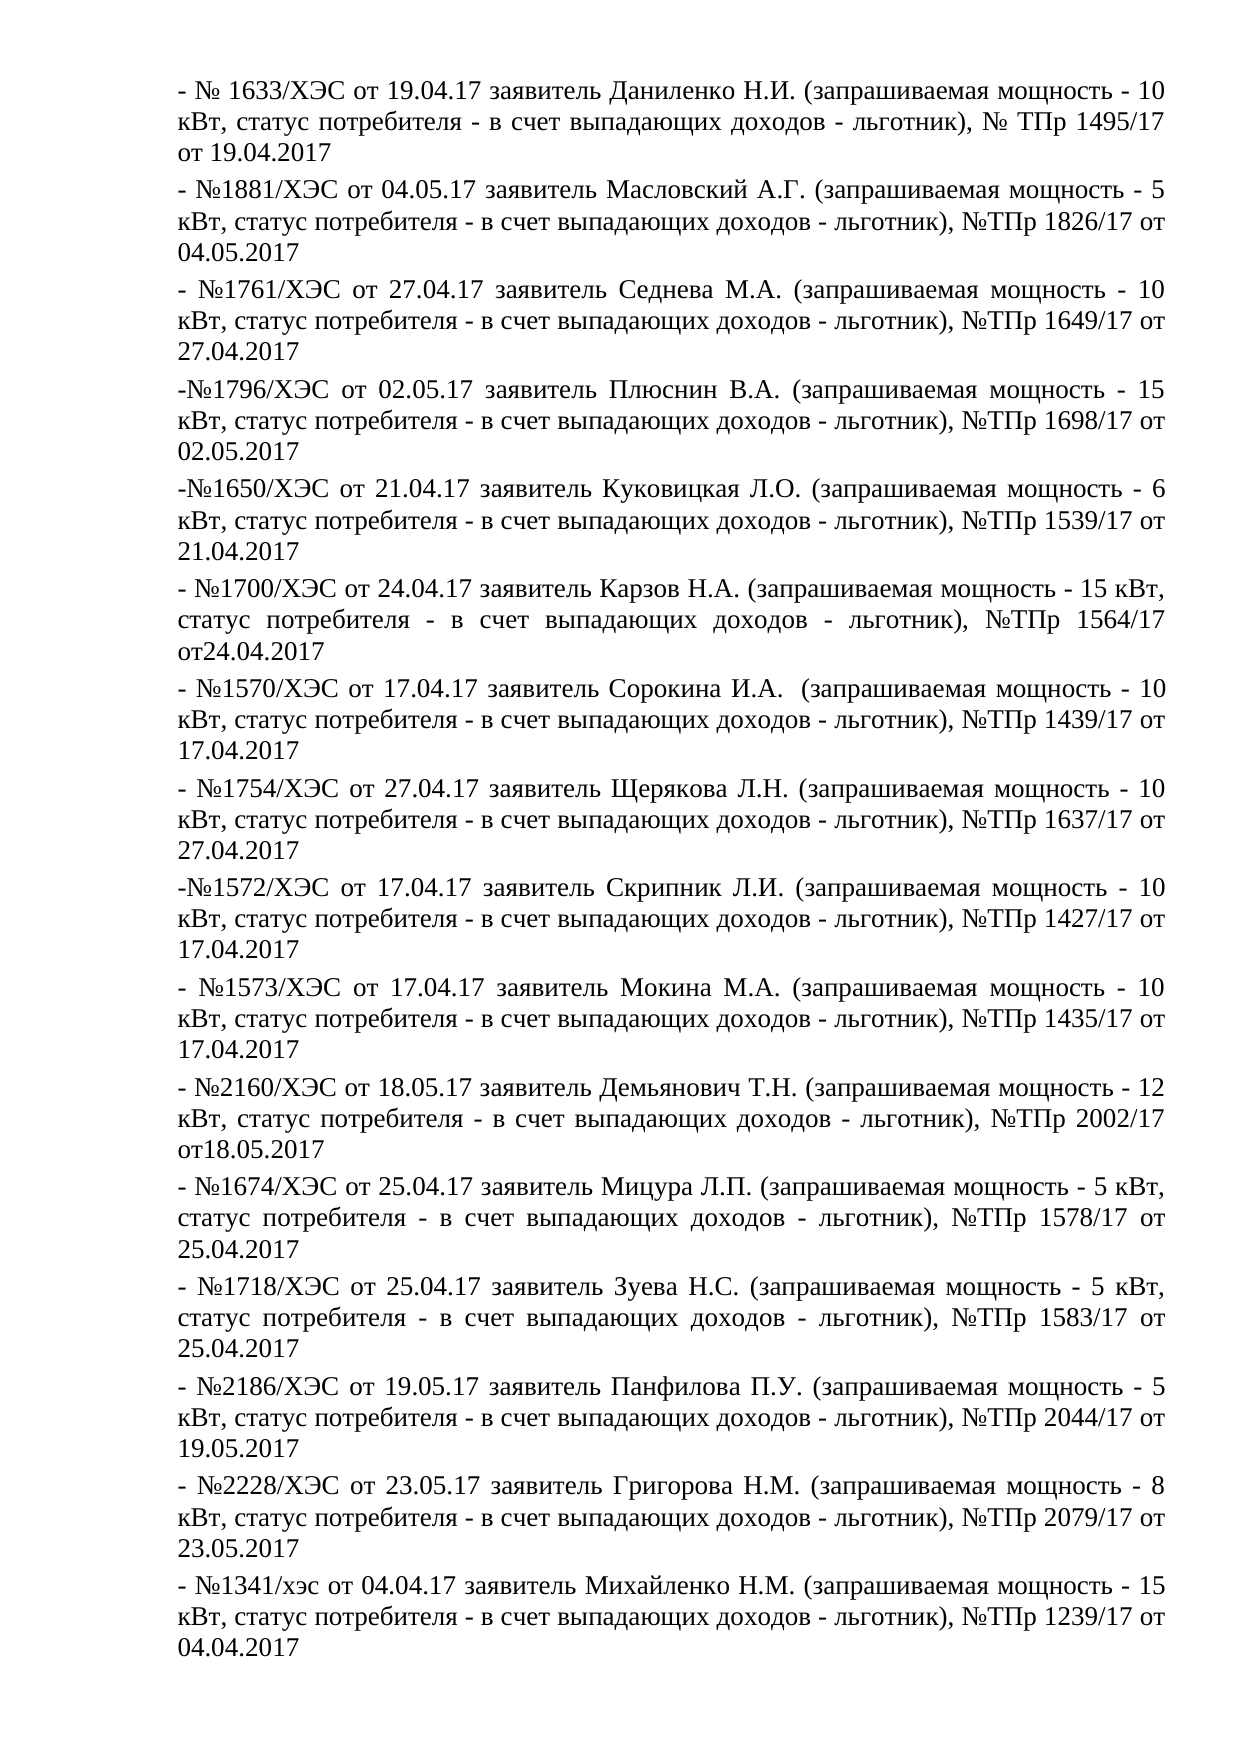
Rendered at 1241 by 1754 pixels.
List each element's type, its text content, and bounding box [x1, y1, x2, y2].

text - №1718/ХЭС от 25.04.17 заявитель Зуева Н.С. (запрашиваемая мощность - 5 кВт, статус потребителя - в счет выпадающих доходов - льготник), №ТПр 1583/17 от 25.04.2017 [177, 1270, 1167, 1363]
text -№1796/ХЭС от 02.05.17 заявитель Плюснин В.А. (запрашиваемая мощность - 15 кВт, статус потребителя - в счет выпадающих доходов - льготник), №ТПр 1698/17 от 02.05.2017 [177, 373, 1167, 466]
text -№1650/ХЭС от 21.04.17 заявитель Куковицкая Л.О. (запрашиваемая мощность - 6 кВт, статус потребителя - в счет выпадающих доходов - льготник), №ТПр 1539/17 от 21.04.2017 [177, 473, 1167, 566]
text - № 1633/ХЭС от 19.04.17 заявитель Даниленко Н.И. (запрашиваемая мощность - 10 кВт, статус потребителя - в счет выпадающих доходов - льготник), № ТПр 1495/17 от 19.04.2017 [177, 74, 1167, 167]
text - №2186/ХЭС от 19.05.17 заявитель Панфилова П.У. (запрашиваемая мощность - 5 кВт, статус потребителя - в счет выпадающих доходов - льготник), №ТПр 2044/17 от 19.05.2017 [177, 1370, 1167, 1463]
text - №1341/хэс от 04.04.17 заявитель Михайленко Н.М. (запрашиваемая мощность - 15 кВт, статус потребителя - в счет выпадающих доходов - льготник), №ТПр 1239/17 от 04.04.2017 [177, 1569, 1167, 1663]
text - №1674/ХЭС от 25.04.17 заявитель Мицура Л.П. (запрашиваемая мощность - 5 кВт, статус потребителя - в счет выпадающих доходов - льготник), №ТПр 1578/17 от 25.04.2017 [177, 1170, 1167, 1264]
text - №1754/ХЭС от 27.04.17 заявитель Щерякова Л.Н. (запрашиваемая мощность - 10 кВт, статус потребителя - в счет выпадающих доходов - льготник), №ТПр 1637/17 от 27.04.2017 [177, 772, 1167, 865]
text - №2228/ХЭС от 23.05.17 заявитель Григорова Н.М. (запрашиваемая мощность - 8 кВт, статус потребителя - в счет выпадающих доходов - льготник), №ТПр 2079/17 от 23.05.2017 [177, 1469, 1167, 1563]
text - №1570/ХЭС от 17.04.17 заявитель Сорокина И.А. (запрашиваемая мощность - 10 кВт, статус потребителя - в счет выпадающих доходов - льготник), №ТПр 1439/17 от 17.04.2017 [177, 672, 1167, 765]
text - №1700/ХЭС от 24.04.17 заявитель Карзов Н.А. (запрашиваемая мощность - 15 кВт, статус потребителя - в счет выпадающих доходов - льготник), №ТПр 1564/17 от24.04.2017 [177, 572, 1167, 666]
text - №1881/ХЭС от 04.05.17 заявитель Масловский А.Г. (запрашиваемая мощность - 5 кВт, статус потребителя - в счет выпадающих доходов - льготник), №ТПр 1826/17 от 04.05.2017 [177, 173, 1167, 267]
text - №2160/ХЭС от 18.05.17 заявитель Демьянович Т.Н. (запрашиваемая мощность - 12 кВт, статус потребителя - в счет выпадающих доходов - льготник), №ТПр 2002/17 от18.05.2017 [177, 1071, 1167, 1164]
text - №1573/ХЭС от 17.04.17 заявитель Мокина М.А. (запрашиваемая мощность - 10 кВт, статус потребителя - в счет выпадающих доходов - льготник), №ТПр 1435/17 от 17.04.2017 [177, 971, 1167, 1064]
text - №1761/ХЭС от 27.04.17 заявитель Седнева М.А. (запрашиваемая мощность - 10 кВт, статус потребителя - в счет выпадающих доходов - льготник), №ТПр 1649/17 от 27.04.2017 [177, 273, 1167, 367]
text -№1572/ХЭС от 17.04.17 заявитель Скрипник Л.И. (запрашиваемая мощность - 10 кВт, статус потребителя - в счет выпадающих доходов - льготник), №ТПр 1427/17 от 17.04.2017 [177, 871, 1167, 965]
